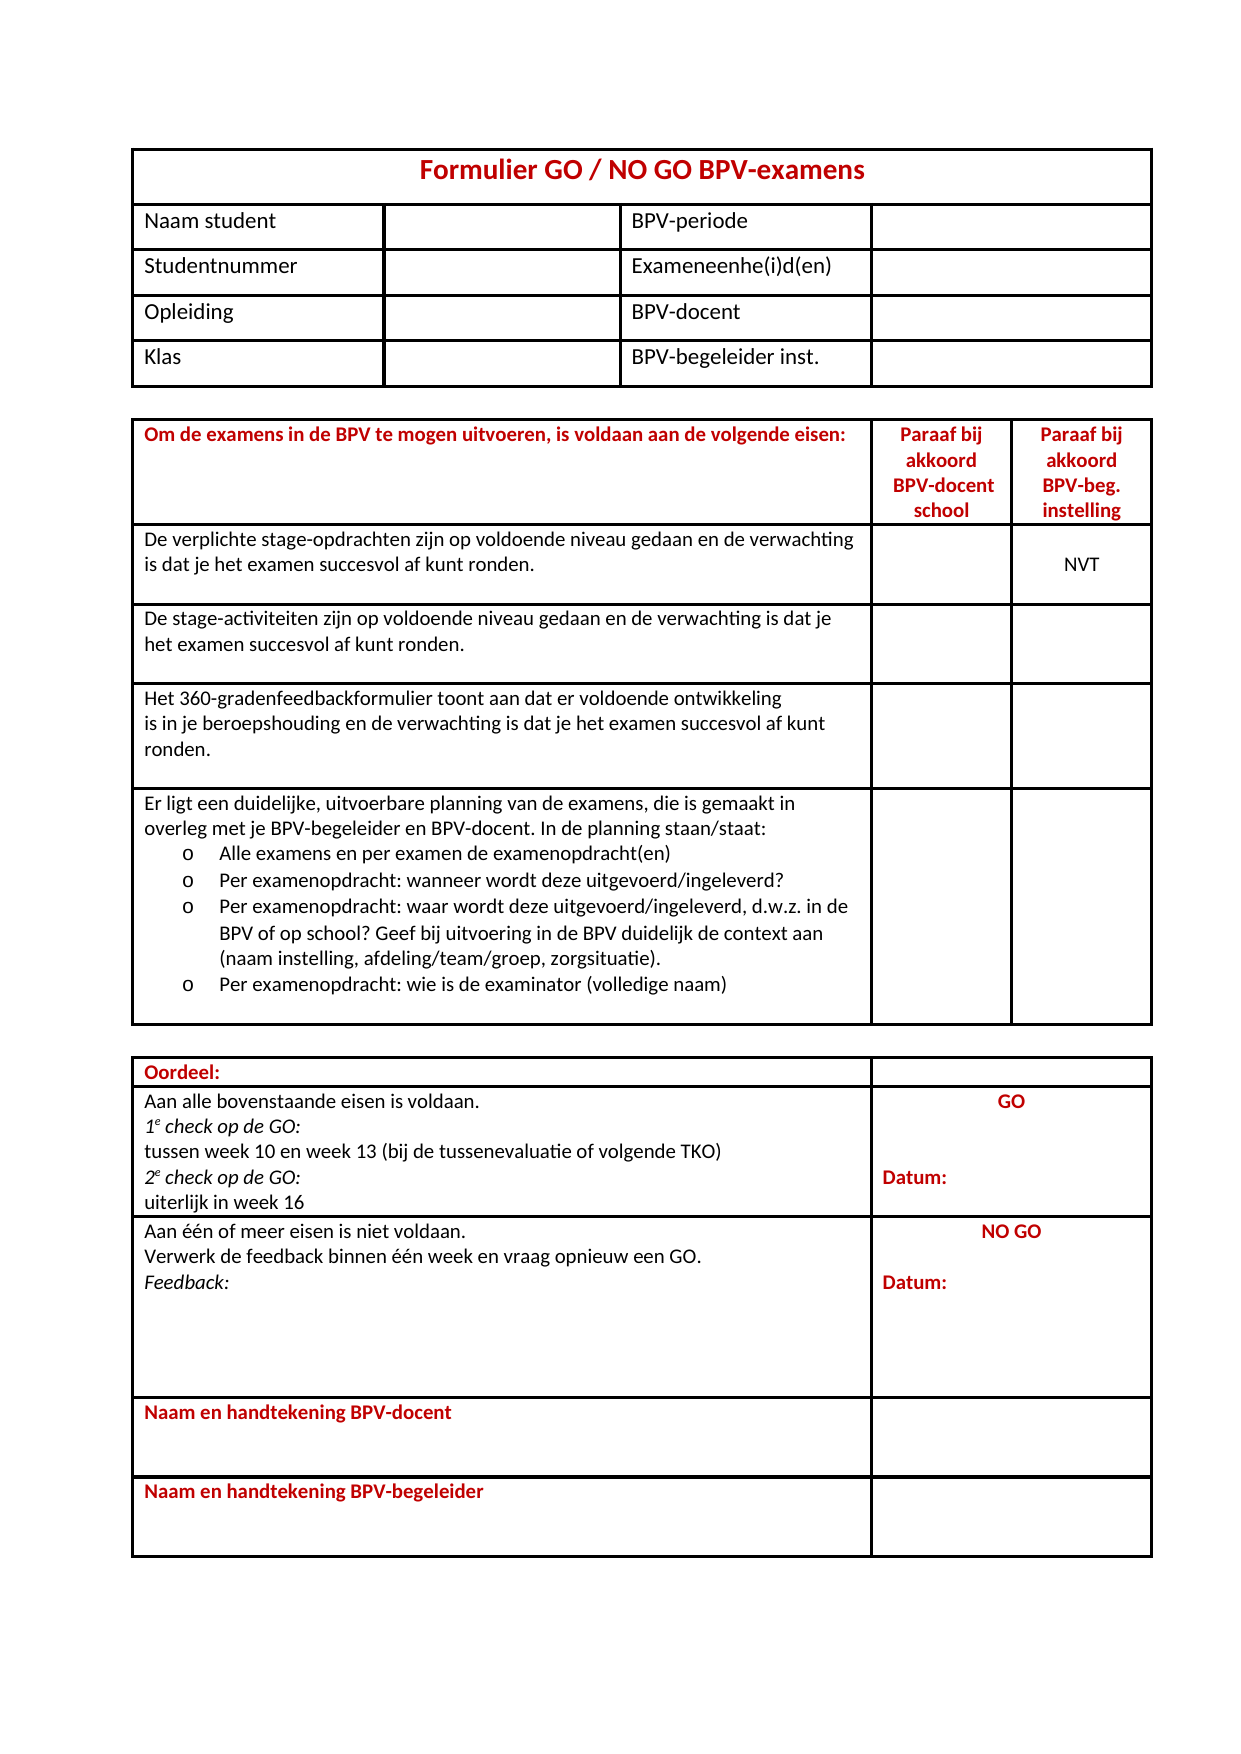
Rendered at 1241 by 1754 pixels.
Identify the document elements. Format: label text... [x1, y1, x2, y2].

table_cell [873, 342, 1150, 384]
table_cell [873, 526, 1010, 602]
table_cell Naam student [134, 206, 382, 248]
table_cell [873, 685, 1010, 787]
table_header Paraaf bij akkoord BPV-beg. instelling [1013, 421, 1150, 523]
table_cell [873, 606, 1010, 682]
table_cell [386, 342, 619, 384]
table_cell [873, 297, 1150, 339]
table_cell Aan alle bovenstaande eisen is voldaan. 1e check op de GO: tussen week 10 en week 13 (bij de tussenevaluatie of volgende TKO) 2e check op de GO: uiterlijk in week 16 [134, 1088, 870, 1215]
table_cell Naam en handtekening BPV-begeleider [134, 1479, 870, 1555]
table_cell De verplichte stage-opdrachten zijn op voldoende niveau gedaan en de verwachting is dat je het examen succesvol af kunt ronden. [134, 526, 870, 602]
table_cell [386, 251, 619, 294]
table_cell Er ligt een duidelijke, uitvoerbare planning van de examens, die is gemaakt in overleg met je BPV-begeleider en BPV-docent. In de planning staan/staat: Alle examens en per examen de examenopdracht(en) Per examenopdracht: wanneer wordt deze uitgevoerd/ingeleverd? Per examenopdracht: waar wordt deze uitgevoerd/ingeleverd, d.w.z. in de BPV of op school? Geef bij uitvoering in de BPV duidelijk de context aan (naam instelling, afdeling/team/groep, zorgsituatie). Per examenopdracht: wie is de examinator (volledige naam) [134, 790, 870, 1023]
table_cell NO GO Datum: [873, 1218, 1150, 1396]
table_cell Opleiding [134, 297, 382, 339]
table_cell [873, 1479, 1150, 1555]
table_cell BPV-docent [622, 297, 870, 339]
table_cell Exameneenhe(i)d(en) [622, 251, 870, 294]
table_cell [1013, 790, 1150, 1023]
table_header Om de examens in de BPV te mogen uitvoeren, is voldaan aan de volgende eisen: [134, 421, 870, 523]
table_header [873, 1059, 1150, 1085]
table_cell BPV-periode [622, 206, 870, 248]
table_cell [1013, 606, 1150, 682]
table_cell Studentnummer [134, 251, 382, 294]
table_cell Aan één of meer eisen is niet voldaan. Verwerk de feedback binnen één week en vraag opnieuw een GO. Feedback: [134, 1218, 870, 1396]
table_cell NVT [1013, 526, 1150, 602]
table_header Paraaf bij akkoord BPV-docent school [873, 421, 1010, 523]
table_cell Het 360-gradenfeedbackformulier toont aan dat er voldoende ontwikkeling is in je beroepshouding en de verwachting is dat je het examen succesvol af kunt ronden. [134, 685, 870, 787]
table_cell [386, 206, 619, 248]
table_cell [873, 251, 1150, 294]
table_cell De stage-activiteiten zijn op voldoende niveau gedaan en de verwachting is dat je het examen succesvol af kunt ronden. [134, 606, 870, 682]
table_cell Klas [134, 342, 382, 384]
table_cell BPV-begeleider inst. [622, 342, 870, 384]
table_cell GO Datum: [873, 1088, 1150, 1215]
table_cell [1013, 685, 1150, 787]
table_cell Naam en handtekening BPV-docent [134, 1399, 870, 1475]
table_header Oordeel: [134, 1059, 870, 1085]
table_cell [873, 790, 1010, 1023]
table_header Formulier GO / NO GO BPV-examens [134, 151, 1150, 203]
table_cell [873, 1399, 1150, 1475]
table_cell [386, 297, 619, 339]
table_cell [873, 206, 1150, 248]
